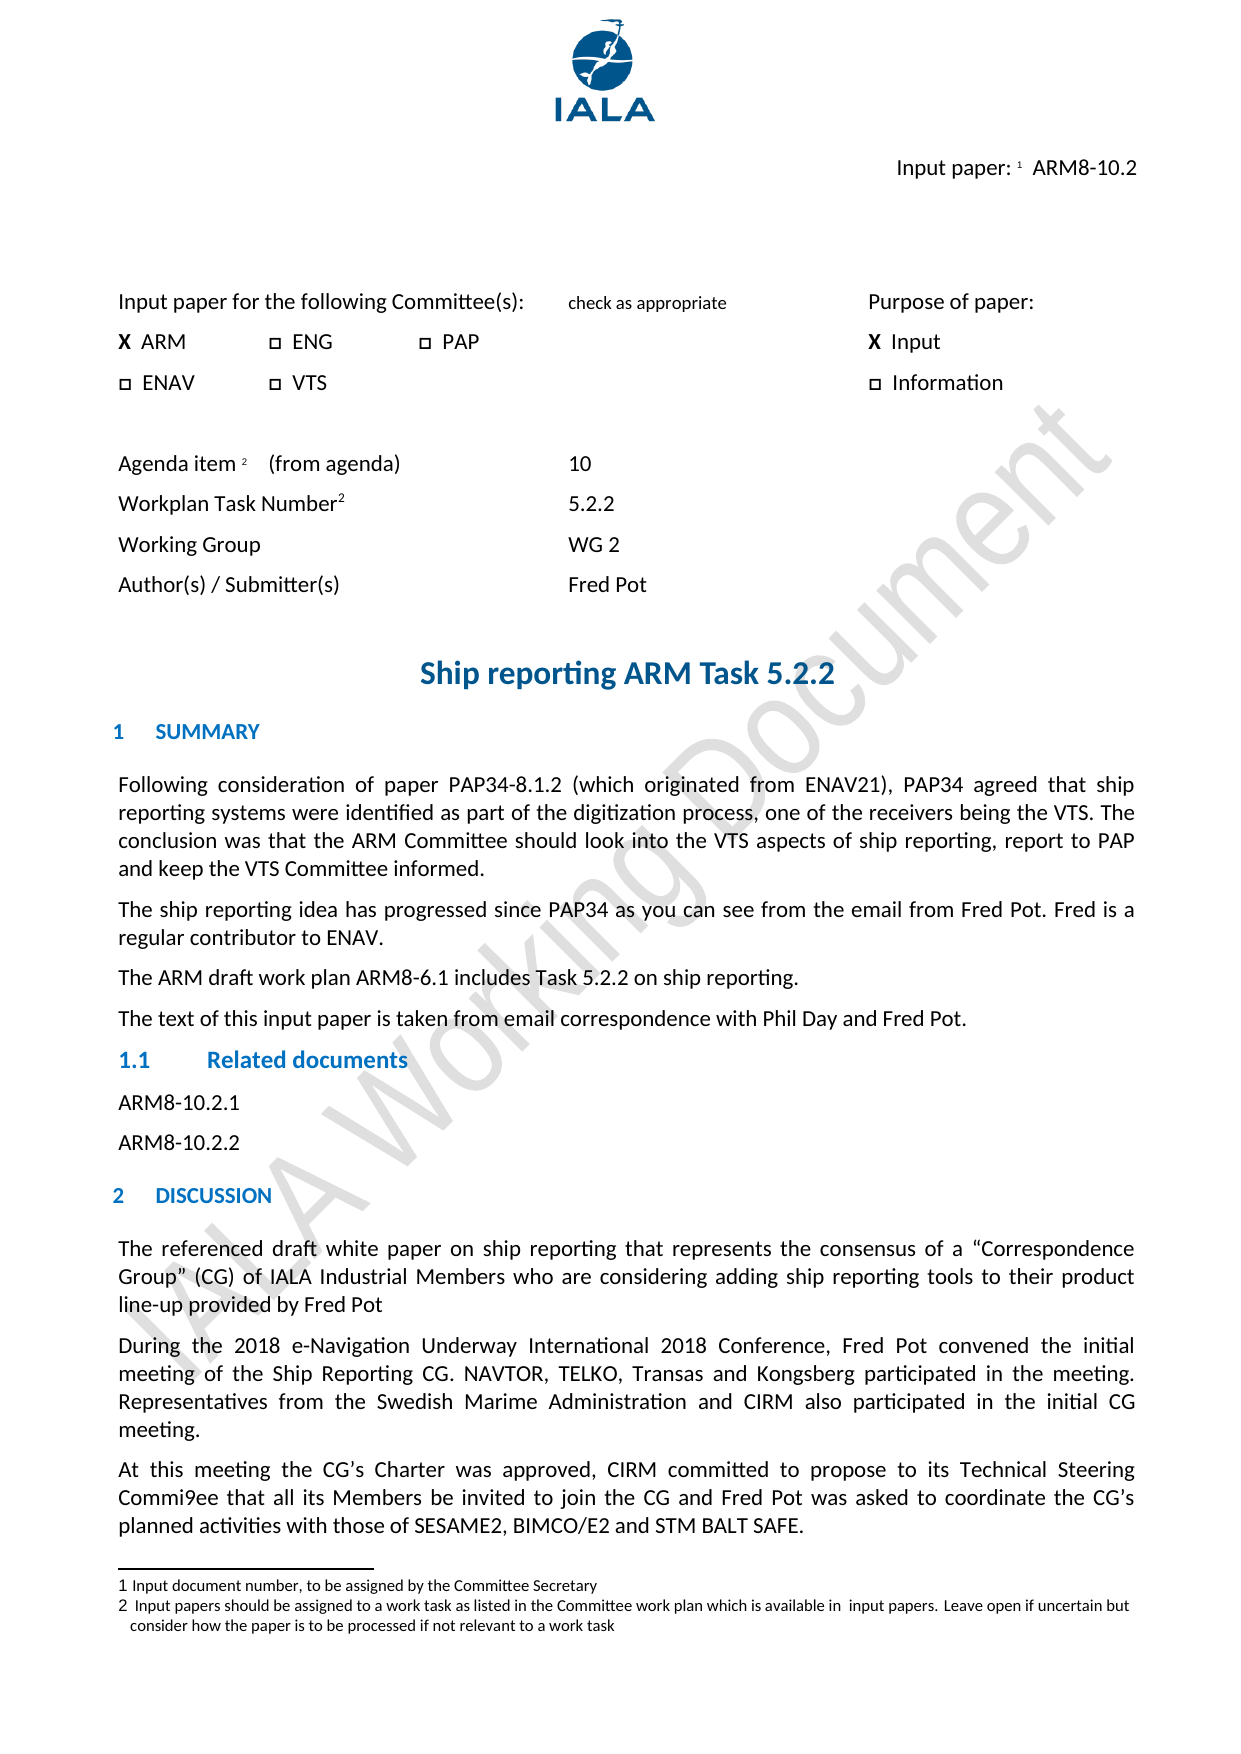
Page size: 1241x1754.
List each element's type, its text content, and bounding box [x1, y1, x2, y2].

text Agenda item (from agenda) 10 [118, 449, 1137, 477]
text Working Group WG 2 [118, 530, 1137, 558]
text X ARM □ ENG □ PAP X Input [118, 327, 1137, 356]
text Input paper for the following Committee(s): check as appropriate Purpose of paper: [118, 287, 1137, 315]
subtitle Related documents [118, 1044, 1137, 1075]
text ARM8-10.2.1 [118, 1088, 1137, 1116]
text Workplan Task Number2 5.2.2 [118, 489, 1137, 518]
text The text of this input paper is taken from email correspondence with Phil Day and Fred Pot. [118, 1004, 1137, 1032]
text The ship reporting idea has progressed since PAP34 as you can see from the email from Fred Pot. Fred is a regular contributor to ENAV. [118, 895, 1137, 951]
text Input paper: ARM8-10.2 [118, 153, 1137, 181]
text During the 2018 e-Navigation Underway International 2018 Conference, Fred Pot convened the initial meeting of the Ship Reporting CG. NAVTOR, TELKO, Transas and Kongsberg participated in the meeting. Representatives from the Swedish Marime Administration and CIRM also participated in the initial CG meeting. [118, 1331, 1137, 1443]
subtitle Discussion [118, 1181, 1137, 1209]
text The ARM draft work plan ARM8-6.1 includes Task 5.2.2 on ship reporting. [118, 963, 1137, 992]
subtitle Summary [118, 717, 1137, 745]
picture [532, 7, 672, 144]
text Following consideration of paper PAP34-8.1.2 (which originated from ENAV21), PAP34 agreed that ship reporting systems were identified as part of the digitization process, one of the receivers being the VTS. The conclusion was that the ARM Committee should look into the VTS aspects of ship reporting, report to PAP and keep the VTS Committee informed. [118, 770, 1137, 882]
text Author(s) / Submitter(s) Fred Pot [118, 571, 1137, 599]
title Ship reporting ARM Task 5.2.2 [118, 652, 1137, 692]
text □ ENAV □ VTS □ Information [118, 368, 1137, 396]
text ARM8-10.2.2 [118, 1128, 1137, 1156]
text The referenced draft white paper on ship reporting that represents the consensus of a “Correspondence Group” (CG) of IALA Industrial Members who are considering adding ship reporting tools to their product line-up provided by Fred Pot [118, 1234, 1137, 1318]
text At this meeting the CG’s Charter was approved, CIRM committed to propose to its Technical Steering Commi9ee that all its Members be invited to join the CG and Fred Pot was asked to coordinate the CG’s planned activities with those of SESAME2, BIMCO/E2 and STM BALT SAFE. [118, 1455, 1137, 1539]
